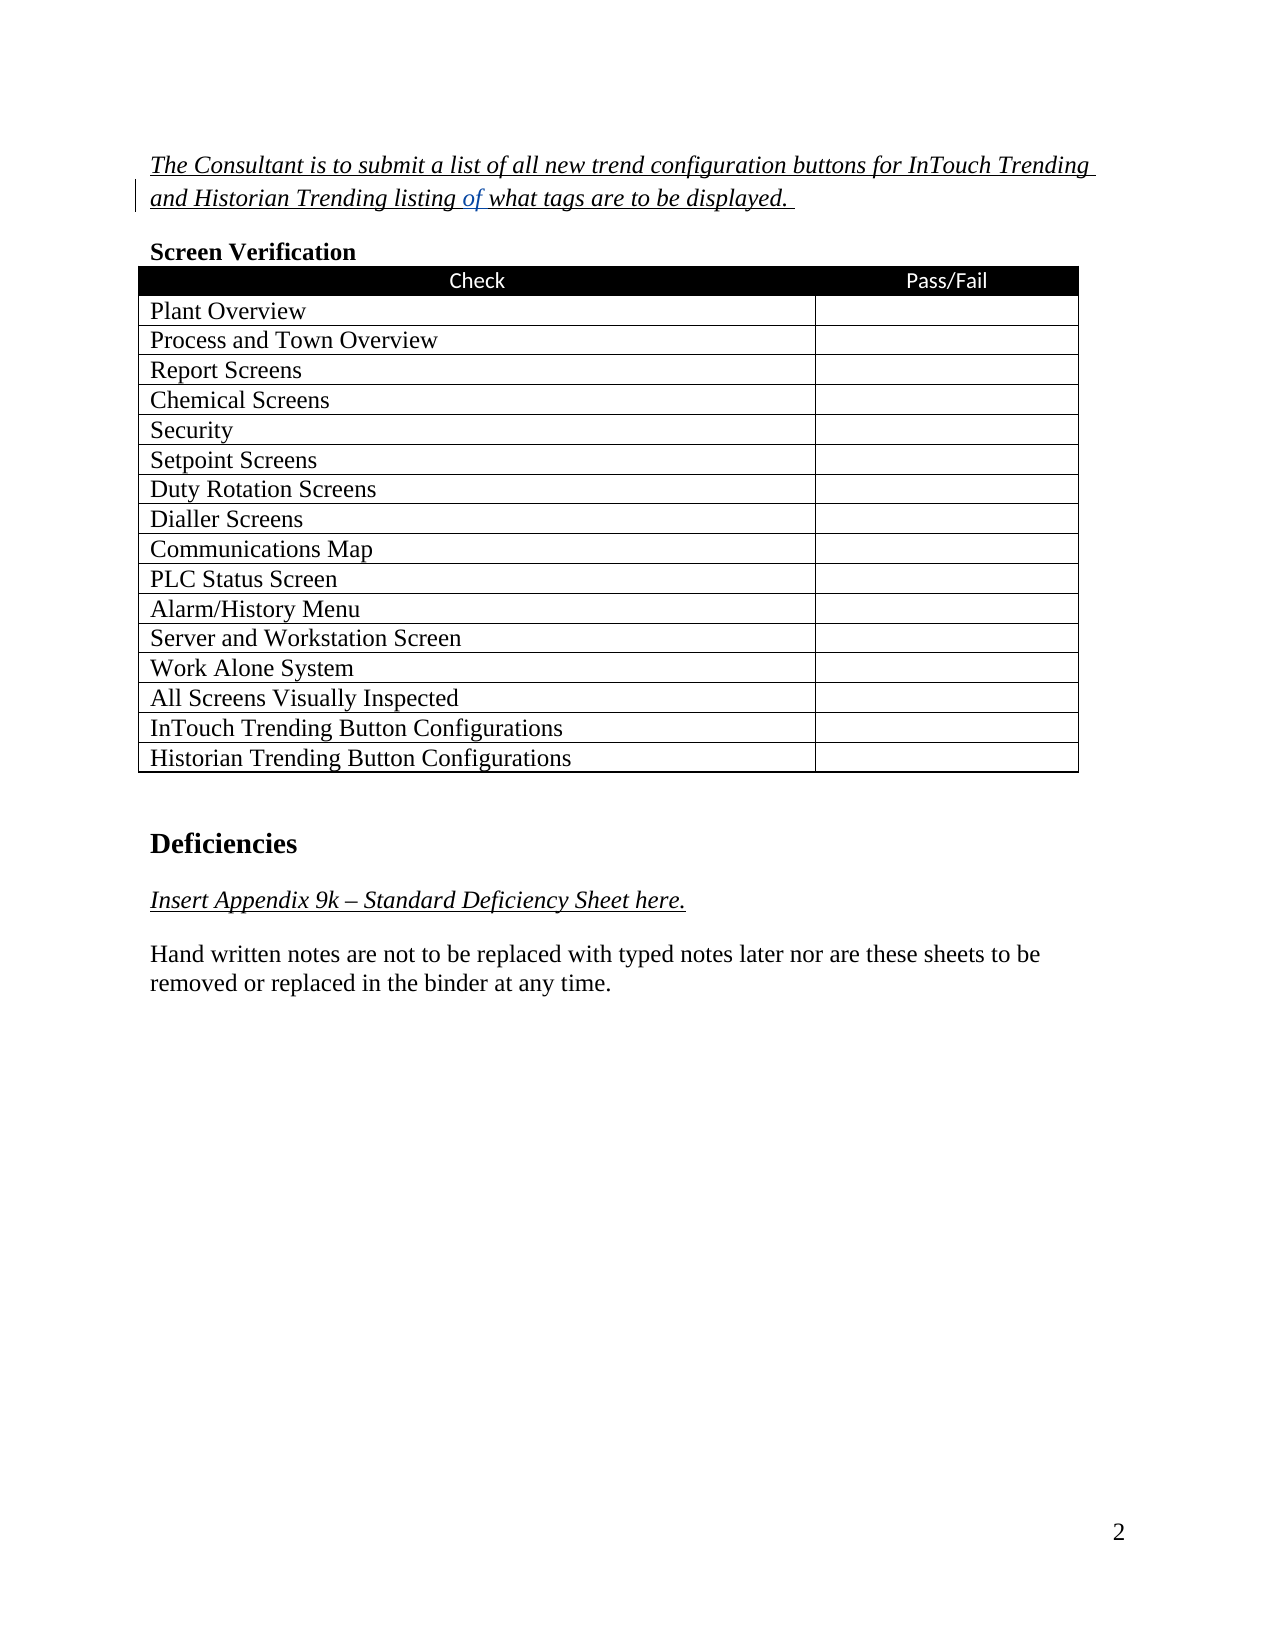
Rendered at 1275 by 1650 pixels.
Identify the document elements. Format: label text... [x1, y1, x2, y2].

table_cell [816, 326, 1078, 354]
table_cell [816, 296, 1078, 324]
text Insert Appendix 9k – Standard Deficiency Sheet here. [150, 886, 1125, 914]
table_cell All Screens Visually Inspected [139, 683, 815, 712]
text Hand written notes are not to be replaced with typed notes later nor are these sheets to be removed or replaced in the binder at any time. [150, 939, 1125, 997]
table_cell Historian Trending Button Configurations [139, 743, 815, 771]
table_cell [816, 415, 1078, 444]
text Deficiencies [150, 826, 1125, 860]
table_header Pass/Fail [816, 267, 1078, 295]
text Screen Verification [150, 237, 1125, 266]
table_cell PLC Status Screen [139, 564, 815, 593]
table_cell [816, 504, 1078, 533]
table_cell Work Alone System [139, 653, 815, 682]
table_cell Alarm/History Menu [139, 594, 815, 622]
table_cell InTouch Trending Button Configurations [139, 713, 815, 742]
table_cell [816, 445, 1078, 473]
table_cell [816, 385, 1078, 414]
table_cell Duty Rotation Screens [139, 475, 815, 503]
table_cell [816, 624, 1078, 652]
table_cell [816, 475, 1078, 503]
table_cell Chemical Screens [139, 385, 815, 414]
table_cell Server and Workstation Screen [139, 624, 815, 652]
text The Consultant is to submit a list of all new trend configuration buttons for InTouch Trending and Historian Trending listing what tags are to be displayed. [150, 150, 1125, 212]
table_cell [816, 534, 1078, 563]
table_cell [816, 713, 1078, 742]
table_cell Report Screens [139, 355, 815, 384]
table_cell [816, 743, 1078, 771]
table_cell [816, 683, 1078, 712]
table_cell [816, 564, 1078, 593]
table_cell [816, 594, 1078, 622]
table_cell Security [139, 415, 815, 444]
table_cell Communications Map [139, 534, 815, 563]
table_cell [816, 355, 1078, 384]
table_cell Setpoint Screens [139, 445, 815, 473]
table_cell Process and Town Overview [139, 326, 815, 354]
table_header Check [139, 267, 815, 295]
table_cell Plant Overview [139, 296, 815, 324]
table_cell [816, 653, 1078, 682]
table_cell Dialler Screens [139, 504, 815, 533]
